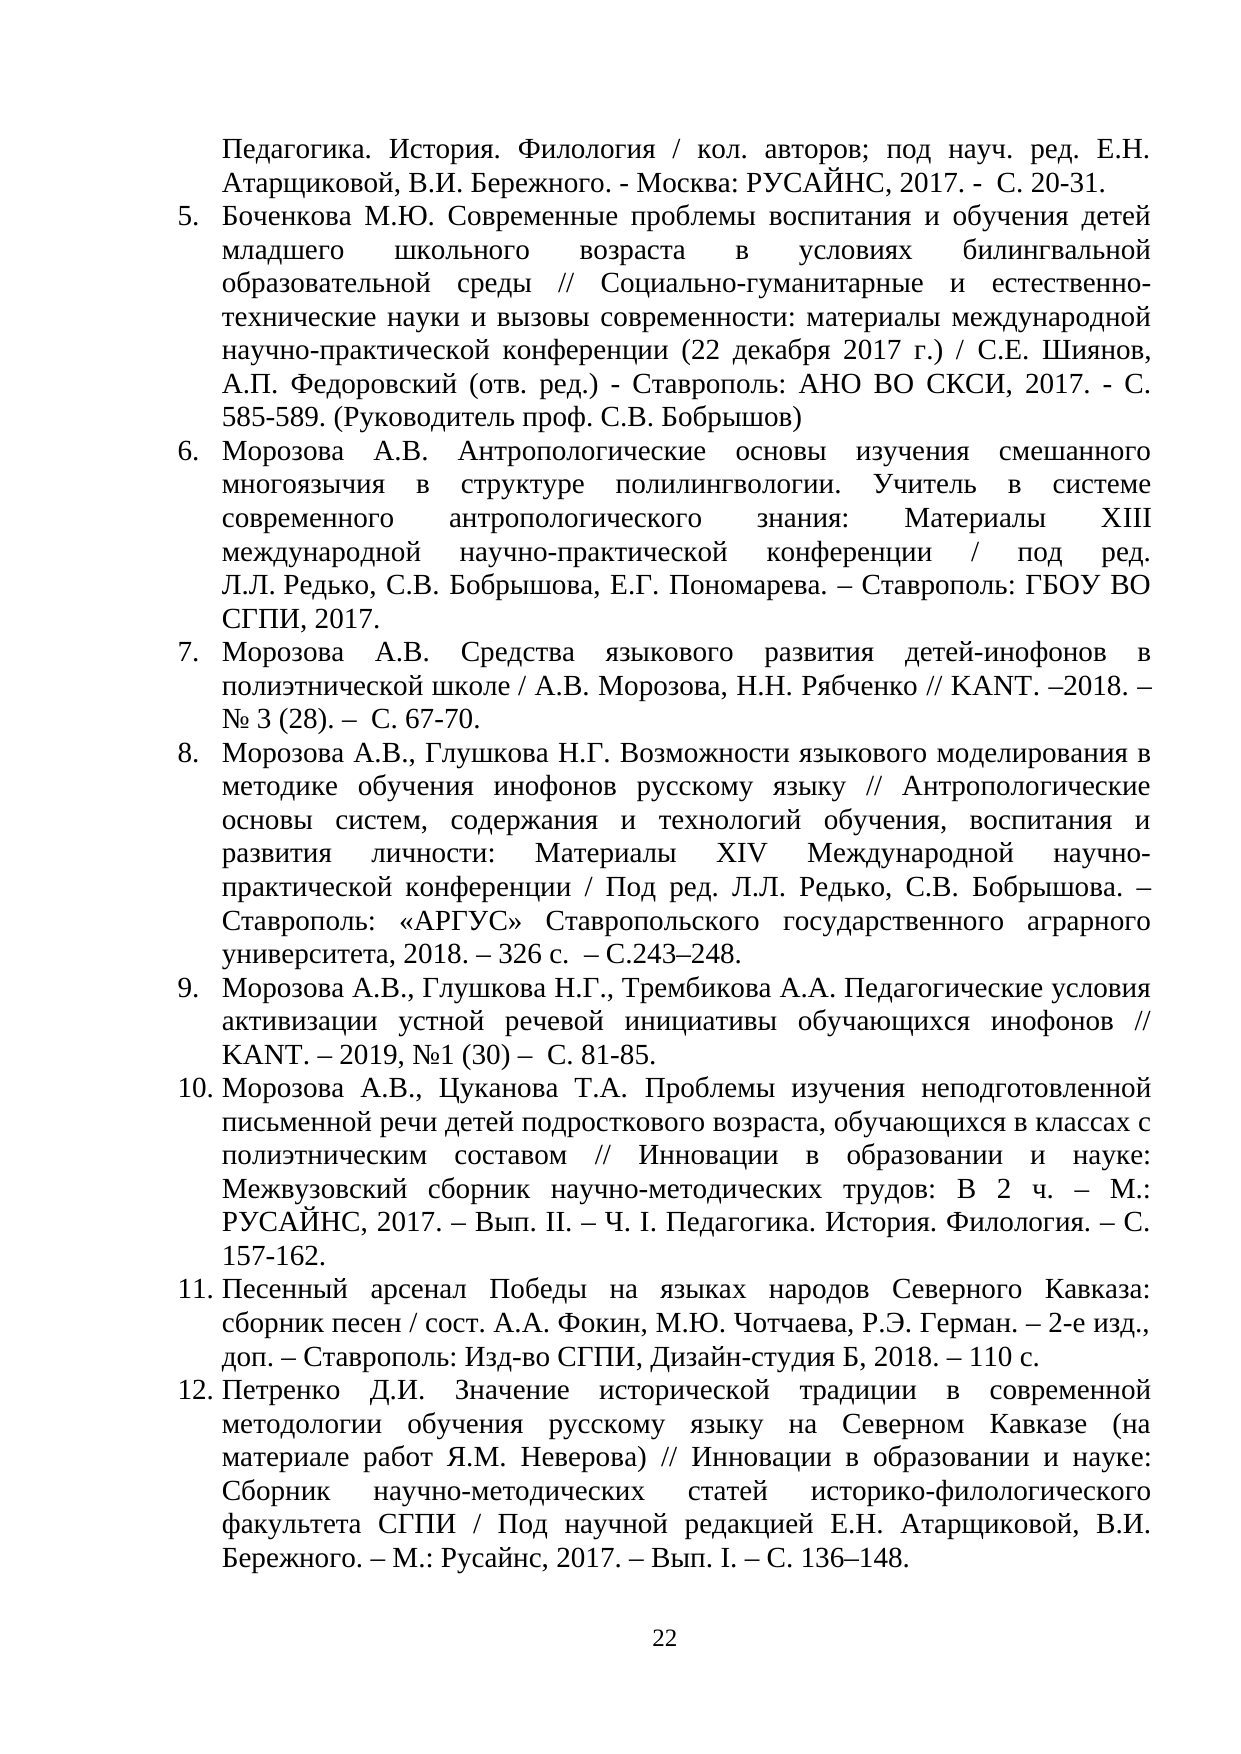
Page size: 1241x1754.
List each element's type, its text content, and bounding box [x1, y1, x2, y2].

list Боченкова М.Ю. Современные проблемы воспитания и обучения детей младшего школьного возраста в условиях билингвальной образовательной среды // Социально-гуманитарные и естественно-технические науки и вызовы современности: материалы международной научно-практической конференции (22 декабря 2017 г.) / С.Е. Шиянов, А.П. Федоровский (отв. ред.) - Ставрополь: АНО ВО СКСИ, 2017. - С. 585-589. (Руководитель проф. С.В. Бобрышов) [177, 198, 1152, 433]
list Морозова А.В. Средства языкового развития детей-инофонов в полиэтнической школе / А.В. Морозова, Н.Н. Рябченко // KANT. –2018. – № 3 (28). – С. 67-70. [177, 634, 1152, 735]
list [177, 131, 1152, 198]
list Морозова А.В. Антропологические основы изучения смешанного многоязычия в структуре полилингвологии. Учитель в системе современного антропологического знания: Материалы XIII международной научно-практической конференции / под ред. Л.Л. Редько, С.В. Бобрышова, Е.Г. Пономарева. – Ставрополь: ГБОУ ВО СГПИ, 2017. [177, 433, 1152, 634]
list Морозова А.В., Глушкова Н.Г., Трембикова А.А. Педагогические условия активизации устной речевой инициативы обучающихся инофонов // KANT. – 2019, №1 (30) – С. 81-85. [177, 970, 1152, 1070]
list Морозова А.В., Глушкова Н.Г. Возможности языкового моделирования в методике обучения инофонов русскому языку // Антропологические основы систем, содержания и технологий обучения, воспитания и развития личности: Материалы XIV Международной научно-практической конференции / Под ред. Л.Л. Редько, С.В. Бобрышова. – Ставрополь: «АРГУС» Ставропольского государственного аграрного университета, 2018. – 326 с. – С.243–248. [177, 735, 1152, 970]
list Петренко Д.И. Значение исторической традиции в современной методологии обучения русскому языку на Северном Кавказе (на материале работ Я.М. Неверова) // Инновации в образовании и науке: Сборник научно-методических статей историко-филологического факультета СГПИ / Под научной редакцией Е.Н. Атарщиковой, В.И. Бережного. – М.: Русайнс, 2017. – Вып. I. – С. 136–148. [177, 1372, 1152, 1573]
list Песенный арсенал Победы на языках народов Северного Кавказа: сборник песен / сост. А.А. Фокин, М.Ю. Чотчаева, Р.Э. Герман. – 2-е изд., доп. – Ставрополь: Изд-во СГПИ, Дизайн-студия Б, 2018. – 110 c. [177, 1272, 1152, 1372]
list Морозова А.В., Цуканова Т.А. Проблемы изучения неподготовленной письменной речи детей подросткового возраста, обучающихся в классах с полиэтническим составом // Инновации в образовании и науке: Межвузовский сборник научно-методических трудов: В 2 ч. – М.: РУСАЙНС, 2017. – Вып. II. – Ч. I. Педагогика. История. Филология. – С. 157-162. [177, 1070, 1152, 1272]
